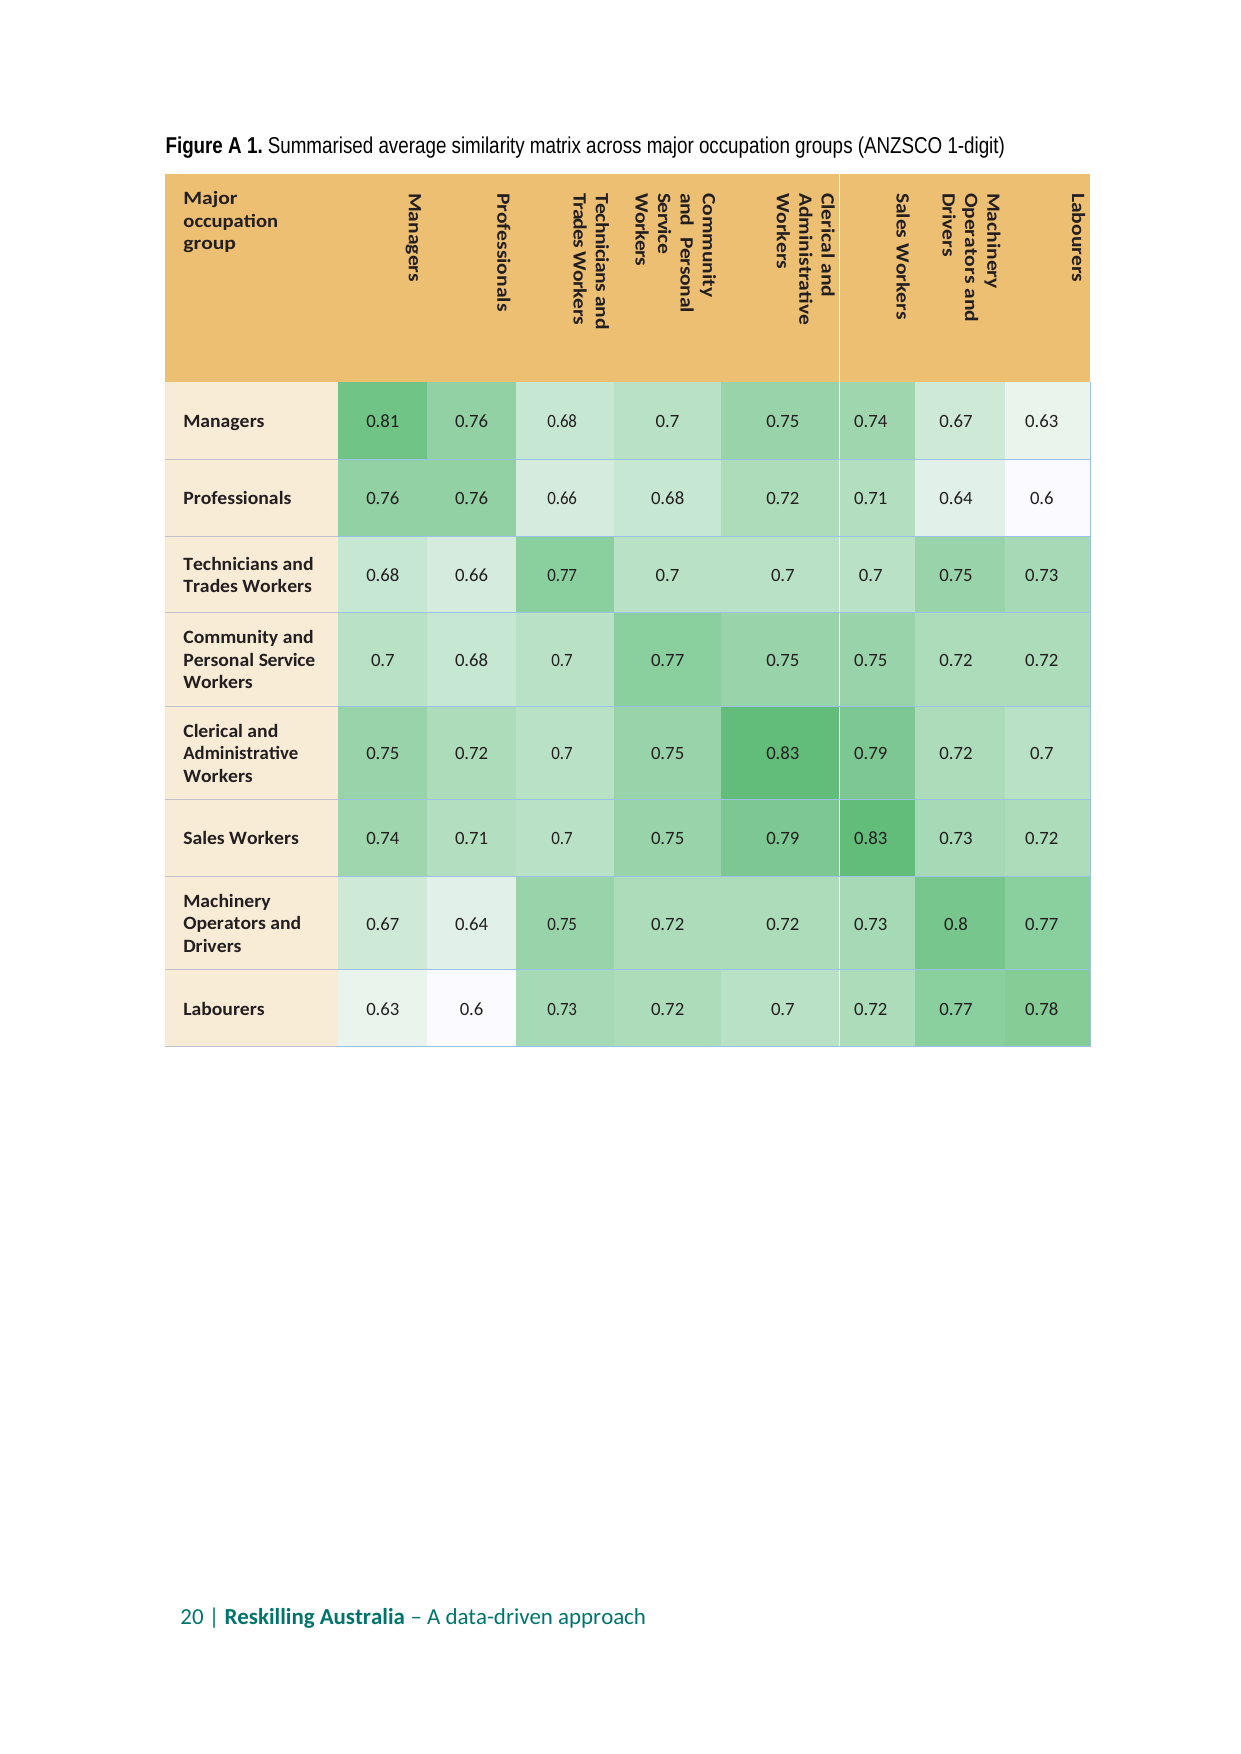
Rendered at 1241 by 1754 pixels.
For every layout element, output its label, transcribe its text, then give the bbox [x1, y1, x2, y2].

table_header Community and Personal Service Workers [614, 174, 721, 382]
table_cell 0.75 [614, 707, 721, 799]
table_cell 0.72 [614, 877, 721, 969]
table_header Sales Workers [840, 174, 915, 382]
table_cell Labourers [165, 970, 338, 1046]
table_cell 0.78 [1005, 970, 1090, 1046]
table_cell 0.77 [915, 970, 1005, 1046]
table_cell 0.7 [614, 537, 721, 612]
table_cell 0.73 [915, 800, 1005, 876]
table_cell 0.64 [427, 877, 516, 969]
table_cell 0.76 [427, 382, 516, 459]
table_cell 0.7 [516, 800, 614, 876]
table_cell 0.7 [721, 537, 839, 612]
table_cell 0.75 [840, 613, 915, 706]
table_header Clerical and Administrative Workers [721, 174, 839, 382]
table_cell 0.75 [721, 613, 839, 706]
table_cell 0.68 [427, 613, 516, 706]
table_cell 0.72 [840, 970, 915, 1046]
table_cell 0.74 [840, 382, 915, 459]
table_cell 0.68 [516, 382, 614, 459]
table_cell 0.76 [427, 460, 516, 536]
table_cell 0.72 [915, 613, 1005, 706]
table_cell 0.75 [516, 877, 614, 969]
table_cell 0.79 [840, 707, 915, 799]
table_cell 0.75 [338, 707, 427, 799]
table_cell 0.73 [840, 877, 915, 969]
table_cell 0.83 [840, 800, 915, 876]
table_cell 0.75 [614, 800, 721, 876]
table_cell 0.7 [1005, 707, 1090, 799]
table_cell Clerical and Administrative Workers [165, 707, 338, 799]
table_cell 0.74 [338, 800, 427, 876]
table_cell 0.72 [721, 460, 839, 536]
table_cell 0.79 [721, 800, 839, 876]
table_cell 0.72 [1005, 800, 1090, 876]
table_cell 0.67 [338, 877, 427, 969]
table_cell 0.72 [614, 970, 721, 1046]
table_cell 0.67 [915, 382, 1005, 459]
table_cell 0.72 [915, 707, 1005, 799]
table_cell 0.76 [338, 460, 427, 536]
table_cell 0.68 [338, 537, 427, 612]
table_cell 0.77 [614, 613, 721, 706]
table_cell 0.72 [1005, 613, 1090, 706]
table_cell 0.75 [915, 537, 1005, 612]
table_cell 0.6 [1005, 460, 1090, 536]
table_cell 0.77 [516, 537, 614, 612]
table_cell Machinery Operators and Drivers [165, 877, 338, 969]
table_cell 0.72 [427, 707, 516, 799]
table_header Machinery Operators and Drivers [915, 174, 1005, 382]
table_cell 0.77 [1005, 877, 1090, 969]
table_cell 0.68 [614, 460, 721, 536]
table_cell 0.71 [840, 460, 915, 536]
table_header Managers [338, 174, 427, 382]
table_cell 0.7 [840, 537, 915, 612]
table_cell Sales Workers [165, 800, 338, 876]
table_cell 0.7 [516, 707, 614, 799]
table_cell 0.73 [516, 970, 614, 1046]
table_cell 0.63 [1005, 382, 1090, 459]
table_cell 0.8 [915, 877, 1005, 969]
table_cell Professionals [165, 460, 338, 536]
table_cell 0.7 [516, 613, 614, 706]
table_cell 0.73 [1005, 537, 1090, 612]
table_cell 0.7 [721, 970, 839, 1046]
table_cell 0.7 [338, 613, 427, 706]
table_header Professionals [427, 174, 516, 382]
table_header Labourers [1005, 174, 1090, 382]
table_cell 0.66 [516, 460, 614, 536]
table_header Major occupation group [165, 174, 338, 382]
table_cell Technicians and Trades Workers [165, 537, 338, 612]
table_cell 0.83 [721, 707, 839, 799]
table_cell 0.6 [427, 970, 516, 1046]
table_cell Managers [165, 382, 338, 459]
table_cell 0.66 [427, 537, 516, 612]
table_cell 0.63 [338, 970, 427, 1046]
table_cell Community and Personal Service Workers [165, 613, 338, 706]
text Figure A 1. Summarised average similarity matrix across major occupation groups (ANZSCO 1-digit) [165, 132, 1090, 158]
table_cell 0.81 [338, 382, 427, 459]
table_cell 0.7 [614, 382, 721, 459]
table_cell 0.71 [427, 800, 516, 876]
table_cell 0.72 [721, 877, 839, 969]
table_cell 0.75 [721, 382, 839, 459]
table_cell 0.64 [915, 460, 1005, 536]
table_header Technicians and Trades Workers [516, 174, 614, 382]
